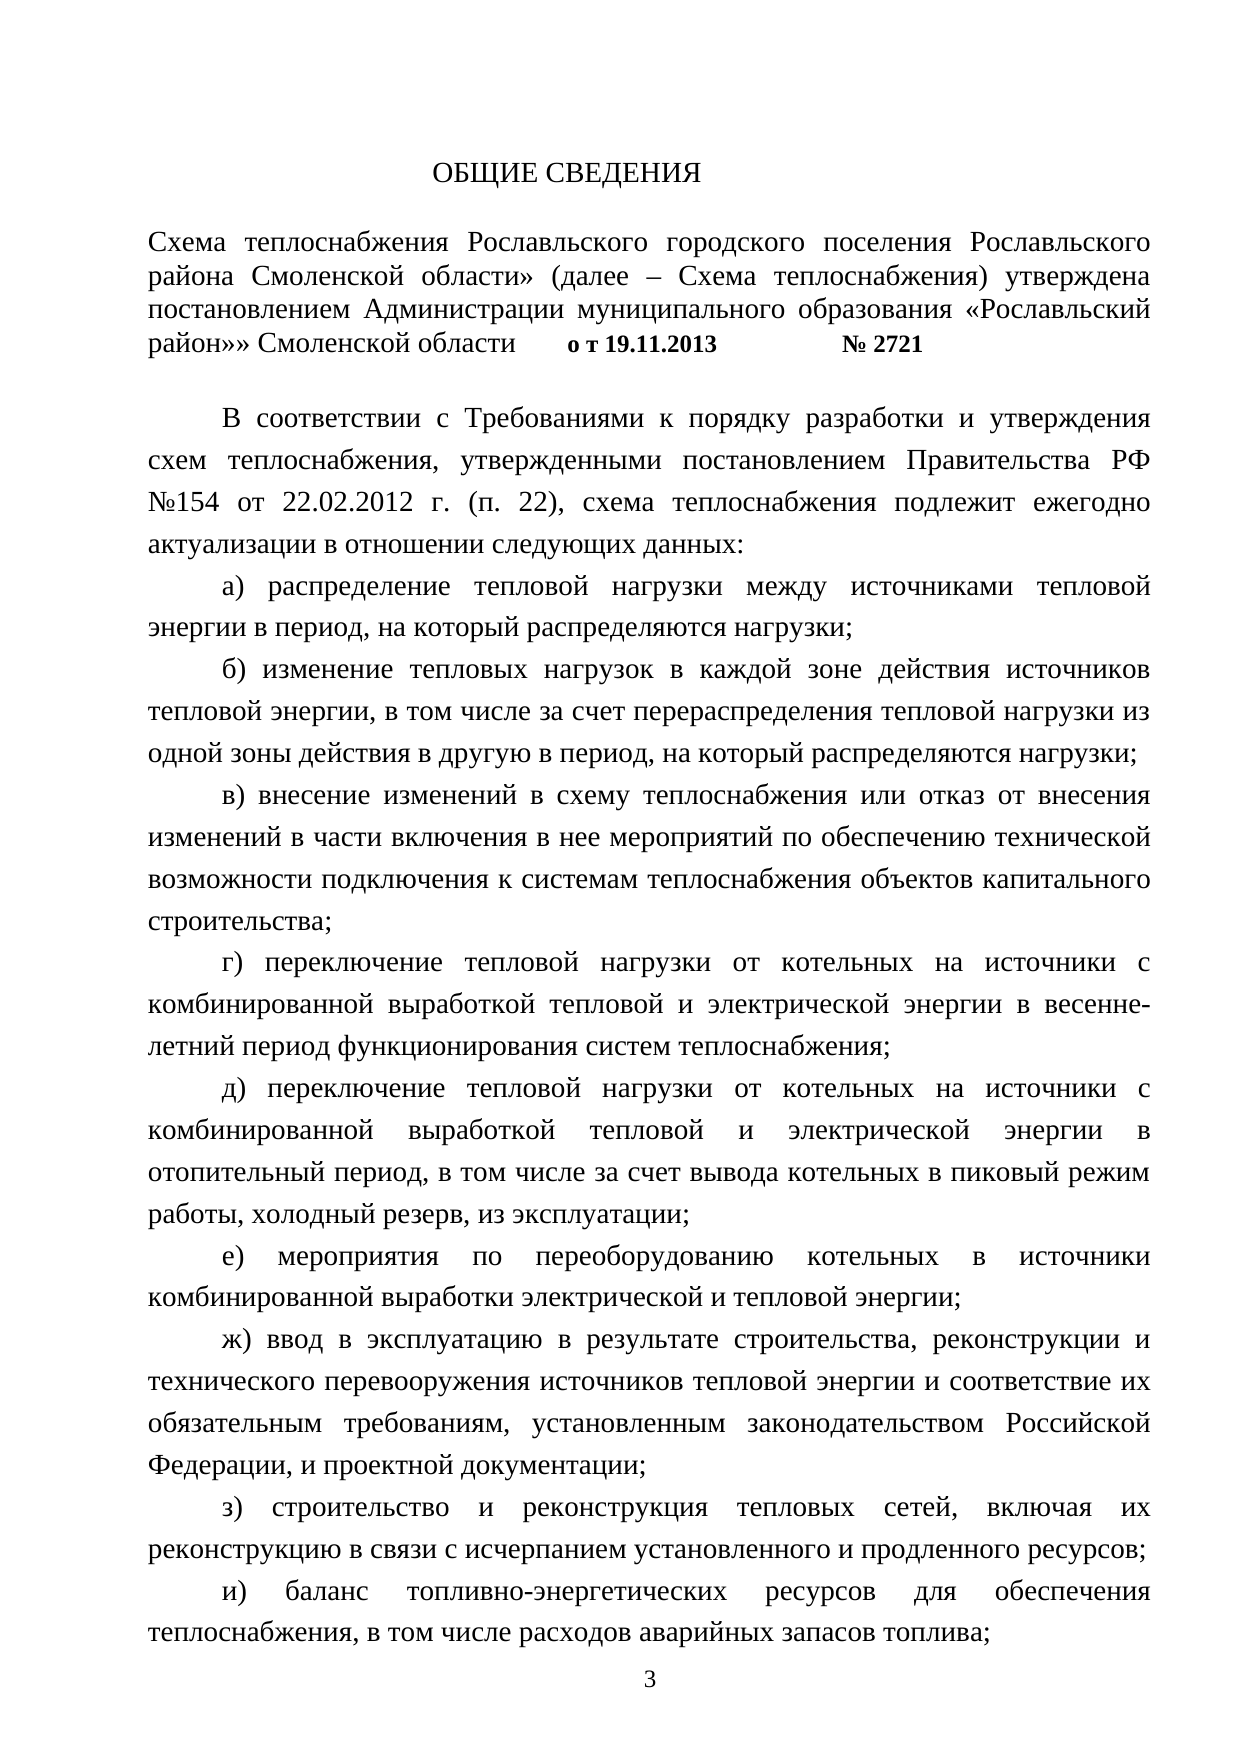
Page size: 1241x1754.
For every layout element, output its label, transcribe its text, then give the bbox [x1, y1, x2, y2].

text а) распределение тепловой нагрузки между источниками тепловой энергии в период, на который распределяются нагрузки; [148, 568, 1152, 643]
text е) мероприятия по переоборудованию котельных в источники комбинированной выработки электрической и тепловой энергии; [148, 1238, 1152, 1313]
text б) изменение тепловых нагрузок в каждой зоне действия источников тепловой энергии, в том числе за счет перераспределения тепловой нагрузки из одной зоны действия в другую в период, на который распределяются нагрузки; [148, 651, 1152, 769]
text ж) ввод в эксплуатацию в результате строительства, реконструкции и технического перевооружения источников тепловой энергии и соответствие их обязательным требованиям, установленным законодательством Российской Федерации, и проектной документации; [148, 1321, 1152, 1481]
subtitle ОБЩИЕ СВЕДЕНИЯ [148, 156, 1152, 189]
text В соответствии с Требованиями к порядку разработки и утверждения схем теплоснабжения, утвержденными постановлением Правительства РФ №154 от 22.02.2012 г. (п. 22), схема теплоснабжения подлежит ежегодно актуализации в отношении следующих данных: [148, 400, 1152, 559]
text Схема теплоснабжения Рославльского городского поселения Рославльского района Смоленской области» (далее – Схема теплоснабжения) утверждена постановлением Администрации муниципального образования «Рославльский район»» Смоленской области о т 19.11.2013 № 2721 [148, 224, 1152, 358]
text з) строительство и реконструкция тепловых сетей, включая их реконструкцию в связи с исчерпанием установленного и продленного ресурсов; [148, 1489, 1152, 1564]
text г) переключение тепловой нагрузки от котельных на источники с комбинированной выработкой тепловой и электрической энергии в весенне-летний период функционирования систем теплоснабжения; [148, 944, 1152, 1062]
text в) внесение изменений в схему теплоснабжения или отказ от внесения изменений в части включения в нее мероприятий по обеспечению технической возможности подключения к системам теплоснабжения объектов капитального строительства; [148, 777, 1152, 936]
text и) баланс топливно-энергетических ресурсов для обеспечения теплоснабжения, в том числе расходов аварийных запасов топлива; [148, 1573, 1152, 1648]
text д) переключение тепловой нагрузки от котельных на источники с комбинированной выработкой тепловой и электрической энергии в отопительный период, в том числе за счет вывода котельных в пиковый режим работы, холодный резерв, из эксплуатации; [148, 1070, 1152, 1229]
